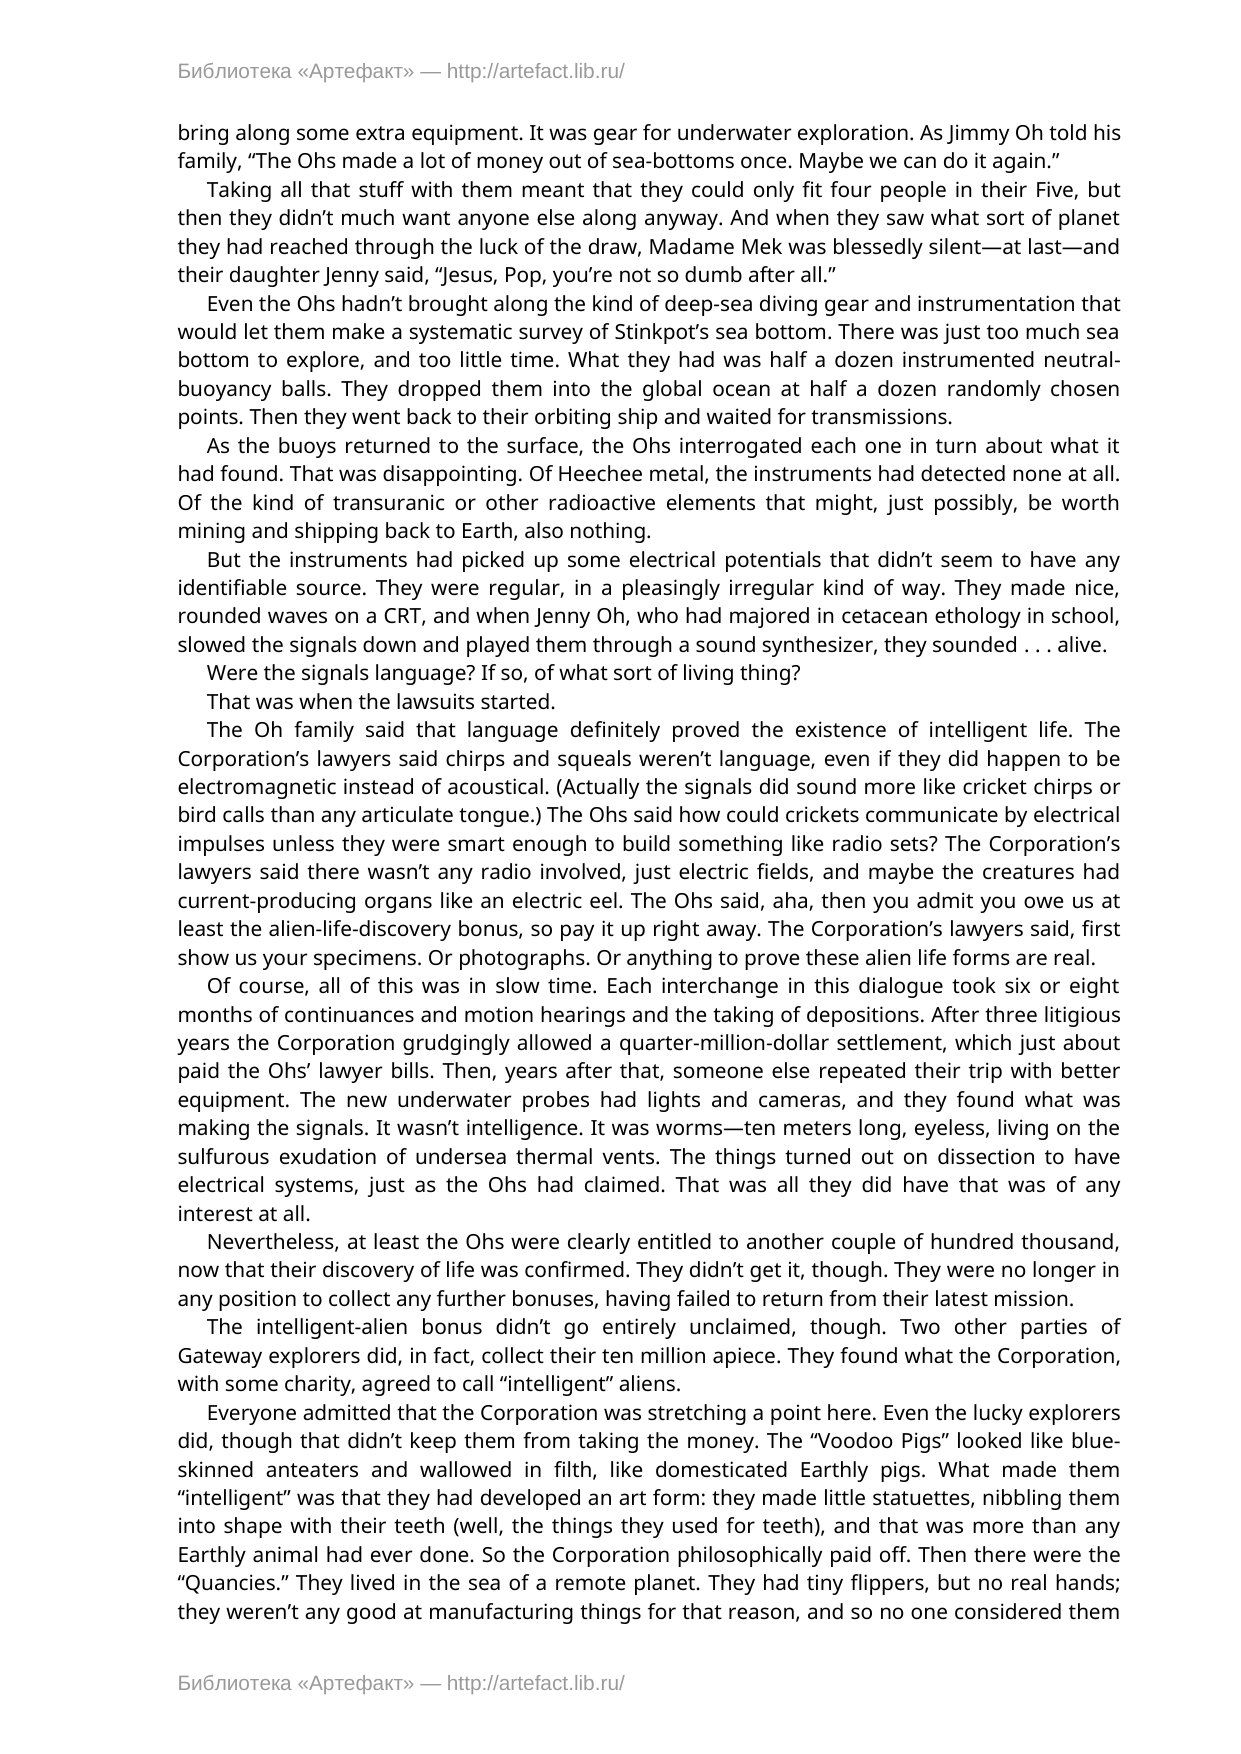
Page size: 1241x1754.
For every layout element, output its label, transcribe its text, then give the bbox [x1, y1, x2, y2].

text Nevertheless, at least the Ohs were clearly entitled to another couple of hundred thousand, now that their discovery of life was confirmed. They didn’t get it, though. They were no longer in any position to collect any further bonuses, having failed to return from their latest mission. [177, 1227, 1122, 1312]
text That was when the lawsuits started. [177, 687, 1122, 715]
text Taking all that stuff with them meant that they could only fit four people in their Five, but then they didn’t much want anyone else along anyway. And when they saw what sort of planet they had reached through the luck of the draw, Madame Mek was blessedly silent—at last—and their daughter Jenny said, “Jesus, Pop, you’re not so dumb after all.” [177, 175, 1122, 289]
text Even the Ohs hadn’t brought along the kind of deep-sea diving gear and instrumentation that would let them make a systematic survey of Stinkpot’s sea bottom. There was just too much sea bottom to explore, and too little time. What they had was half a dozen instrumented neutral-buoyancy balls. They dropped them into the global ocean at half a dozen randomly chosen points. Then they went back to their orbiting ship and waited for transmissions. [177, 289, 1122, 431]
text Of course, all of this was in slow time. Each interchange in this dialogue took six or eight months of continuances and motion hearings and the taking of depositions. After three litigious years the Corporation grudgingly allowed a quarter-million-dollar settlement, which just about paid the Ohs’ lawyer bills. Then, years after that, someone else repeated their trip with better equipment. The new underwater probes had lights and cameras, and they found what was making the signals. It wasn’t intelligence. It was worms—ten meters long, eyeless, living on the sulfurous exudation of undersea thermal vents. The things turned out on dissection to have electrical systems, just as the Ohs had claimed. That was all they did have that was of any interest at all. [177, 971, 1122, 1227]
text But the instruments had picked up some electrical potentials that didn’t seem to have any identifiable source. They were regular, in a pleasingly irregular kind of way. They made nice, rounded waves on a CRT, and when Jenny Oh, who had majored in cetacean ethology in school, slowed the signals down and played them through a sound synthesizer, they sounded . . . alive. [177, 545, 1122, 658]
text The intelligent-alien bonus didn’t go entirely unclaimed, though. Two other parties of Gateway explorers did, in fact, collect their ten million apiece. They found what the Corporation, with some charity, agreed to call “intelligent” aliens. [177, 1312, 1122, 1398]
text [177, 1398, 1122, 1625]
text Were the signals language? If so, of what sort of living thing? [177, 658, 1122, 687]
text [177, 118, 1122, 175]
text The Oh family said that language definitely proved the existence of intelligent life. The Corporation’s lawyers said chirps and squeals weren’t language, even if they did happen to be electromagnetic instead of acoustical. (Actually the signals did sound more like cricket chirps or bird calls than any articulate tongue.) The Ohs said how could crickets communicate by electrical impulses unless they were smart enough to build something like radio sets? The Corporation’s lawyers said there wasn’t any radio involved, just electric fields, and maybe the creatures had current-producing organs like an electric eel. The Ohs said, aha, then you admit you owe us at least the alien-life-discovery bonus, so pay it up right away. The Corporation’s lawyers said, first show us your specimens. Or photographs. Or anything to prove these alien life forms are real. [177, 715, 1122, 971]
text As the buoys returned to the surface, the Ohs interrogated each one in turn about what it had found. That was disappointing. Of Heechee metal, the instruments had detected none at all. Of the kind of transuranic or other radioactive elements that might, just possibly, be worth mining and shipping back to Earth, also nothing. [177, 431, 1122, 545]
